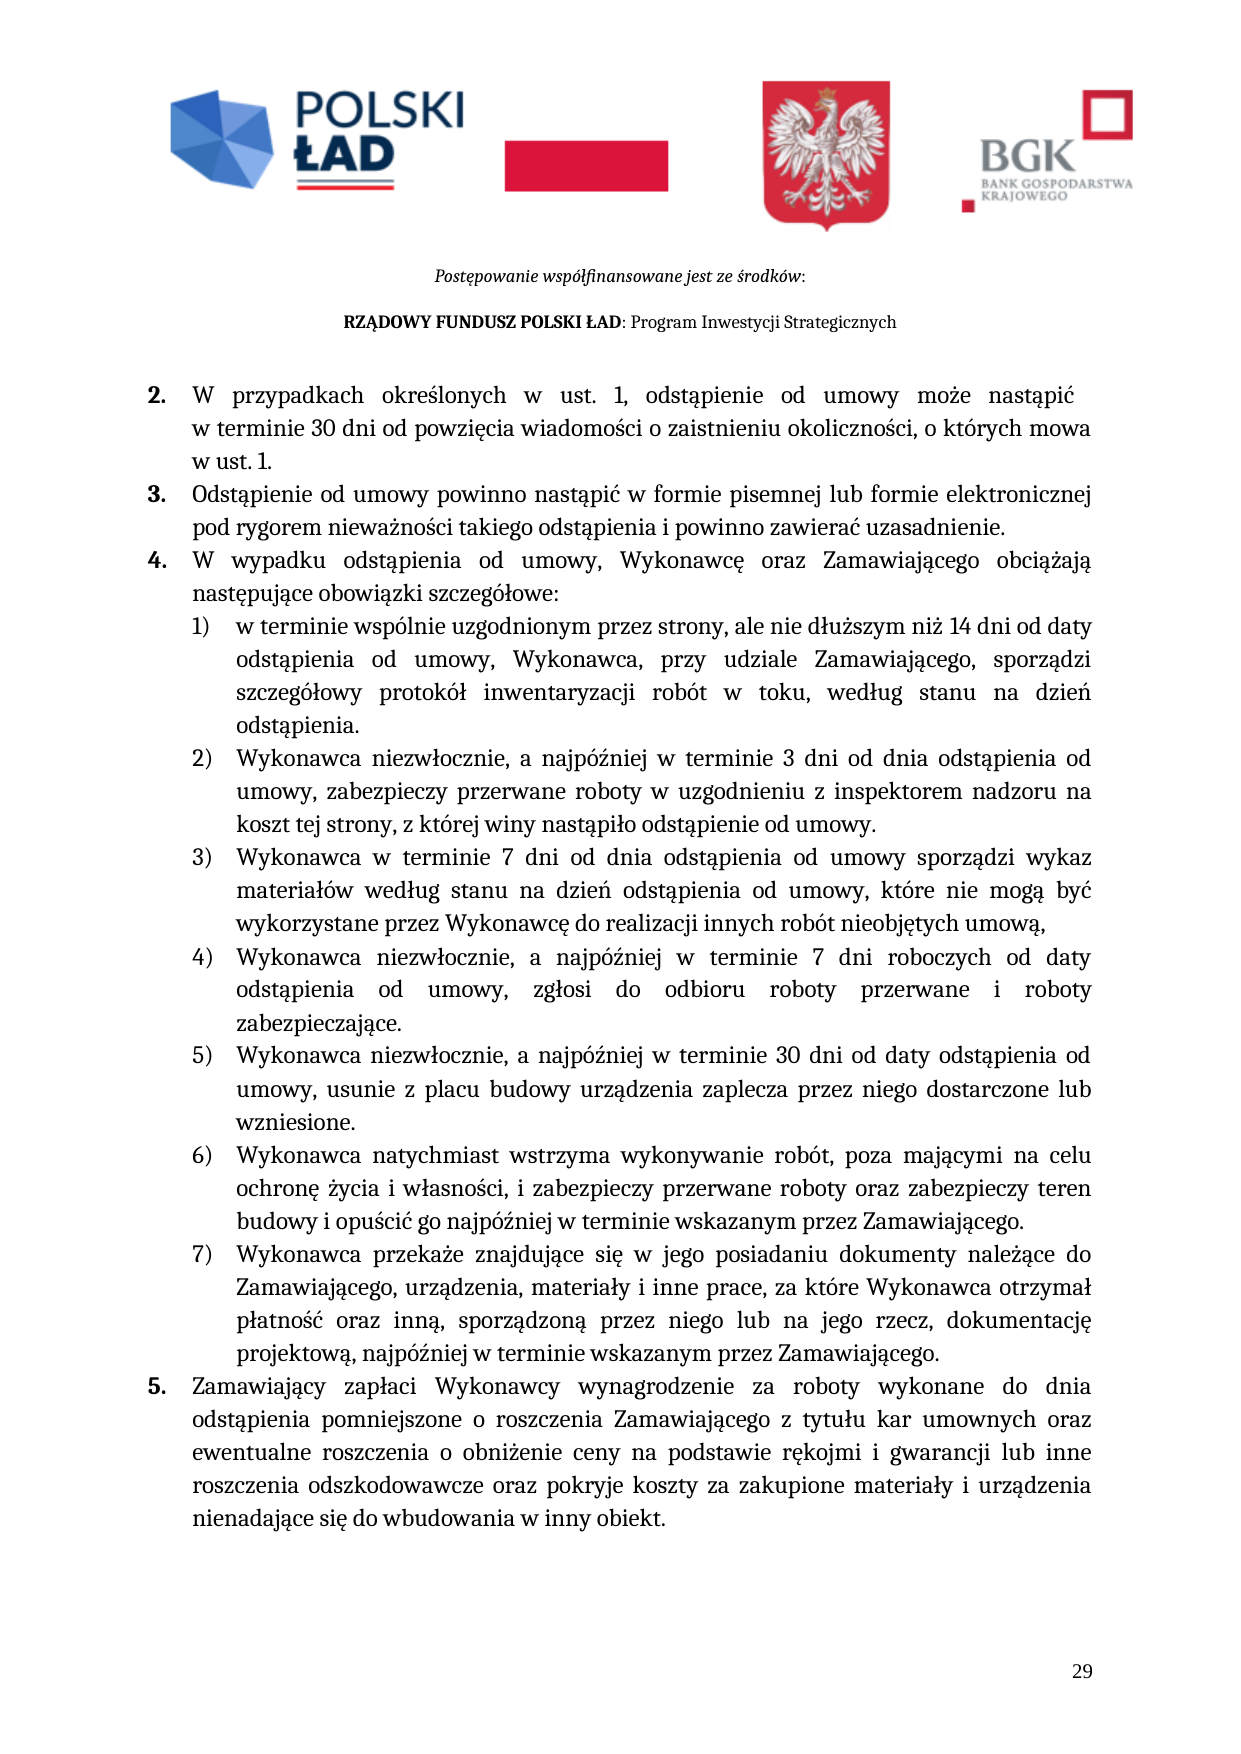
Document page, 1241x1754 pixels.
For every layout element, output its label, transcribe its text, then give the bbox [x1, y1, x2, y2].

list Zamawiający zapłaci Wykonawcy wynagrodzenie za roboty wykonane do dnia odstąpienia pomniejszone o roszczenia Zamawiającego z tytułu kar umownych oraz ewentualne roszczenia o obniżenie ceny na podstawie rękojmi i gwarancji lub inne roszczenia odszkodowawcze oraz pokryje koszty za zakupione materiały i urządzenia nienadające się do wbudowania w inny obiekt. [148, 1372, 1093, 1532]
list W przypadkach określonych w ust. 1, odstąpienie od umowy może nastąpić w terminie 30 dni od powzięcia wiadomości o zaistnieniu okoliczności, o których mowa w ust. 1. [148, 381, 1093, 476]
picture [147, 53, 1166, 241]
list W wypadku odstąpienia od umowy, Wykonawcę oraz Zamawiającego obciążają następujące obowiązki szczegółowe: [148, 546, 1093, 608]
list Wykonawca niezwłocznie, a najpóźniej w terminie 3 dni od dnia odstąpienia od umowy, zabezpieczy przerwane roboty w uzgodnieniu z inspektorem nadzoru na koszt tej strony, z której winy nastąpiło odstąpienie od umowy. [192, 744, 1093, 839]
list Wykonawca przekaże znajdujące się w jego posiadaniu dokumenty należące do Zamawiającego, urządzenia, materiały i inne prace, za które Wykonawca otrzymał płatność oraz inną, sporządzoną przez niego lub na jego rzecz, dokumentację projektową, najpóźniej w terminie wskazanym przez Zamawiającego. [192, 1239, 1093, 1367]
list Odstąpienie od umowy powinno nastąpić w formie pisemnej lub formie elektronicznej pod rygorem nieważności takiego odstąpienia i powinno zawierać uzasadnienie. [148, 480, 1093, 542]
list Wykonawca w terminie 7 dni od dnia odstąpienia od umowy sporządzi wykaz materiałów według stanu na dzień odstąpienia od umowy, które nie mogą być wykorzystane przez Wykonawcę do realizacji innych robót nieobjętych umową, [192, 843, 1093, 938]
list Wykonawca natychmiast wstrzyma wykonywanie robót, poza mającymi na celu ochronę życia i własności, i zabezpieczy przerwane roboty oraz zabezpieczy teren budowy i opuścić go najpóźniej w terminie wskazanym przez Zamawiającego. [192, 1141, 1093, 1235]
list w terminie wspólnie uzgodnionym przez strony, ale nie dłuższym niż 14 dni od daty odstąpienia od umowy, Wykonawca, przy udziale Zamawiającego, sporządzi szczegółowy protokół inwentaryzacji robót w toku, według stanu na dzień odstąpienia. [192, 612, 1093, 740]
list Wykonawca niezwłocznie, a najpóźniej w terminie 30 dni od daty odstąpienia od umowy, usunie z placu budowy urządzenia zaplecza przez niego dostarczone lub wzniesione. [192, 1041, 1093, 1136]
list Wykonawca niezwłocznie, a najpóźniej w terminie 7 dni roboczych od daty odstąpienia od umowy, zgłosi do odbioru roboty przerwane i roboty zabezpieczające. [192, 942, 1093, 1037]
